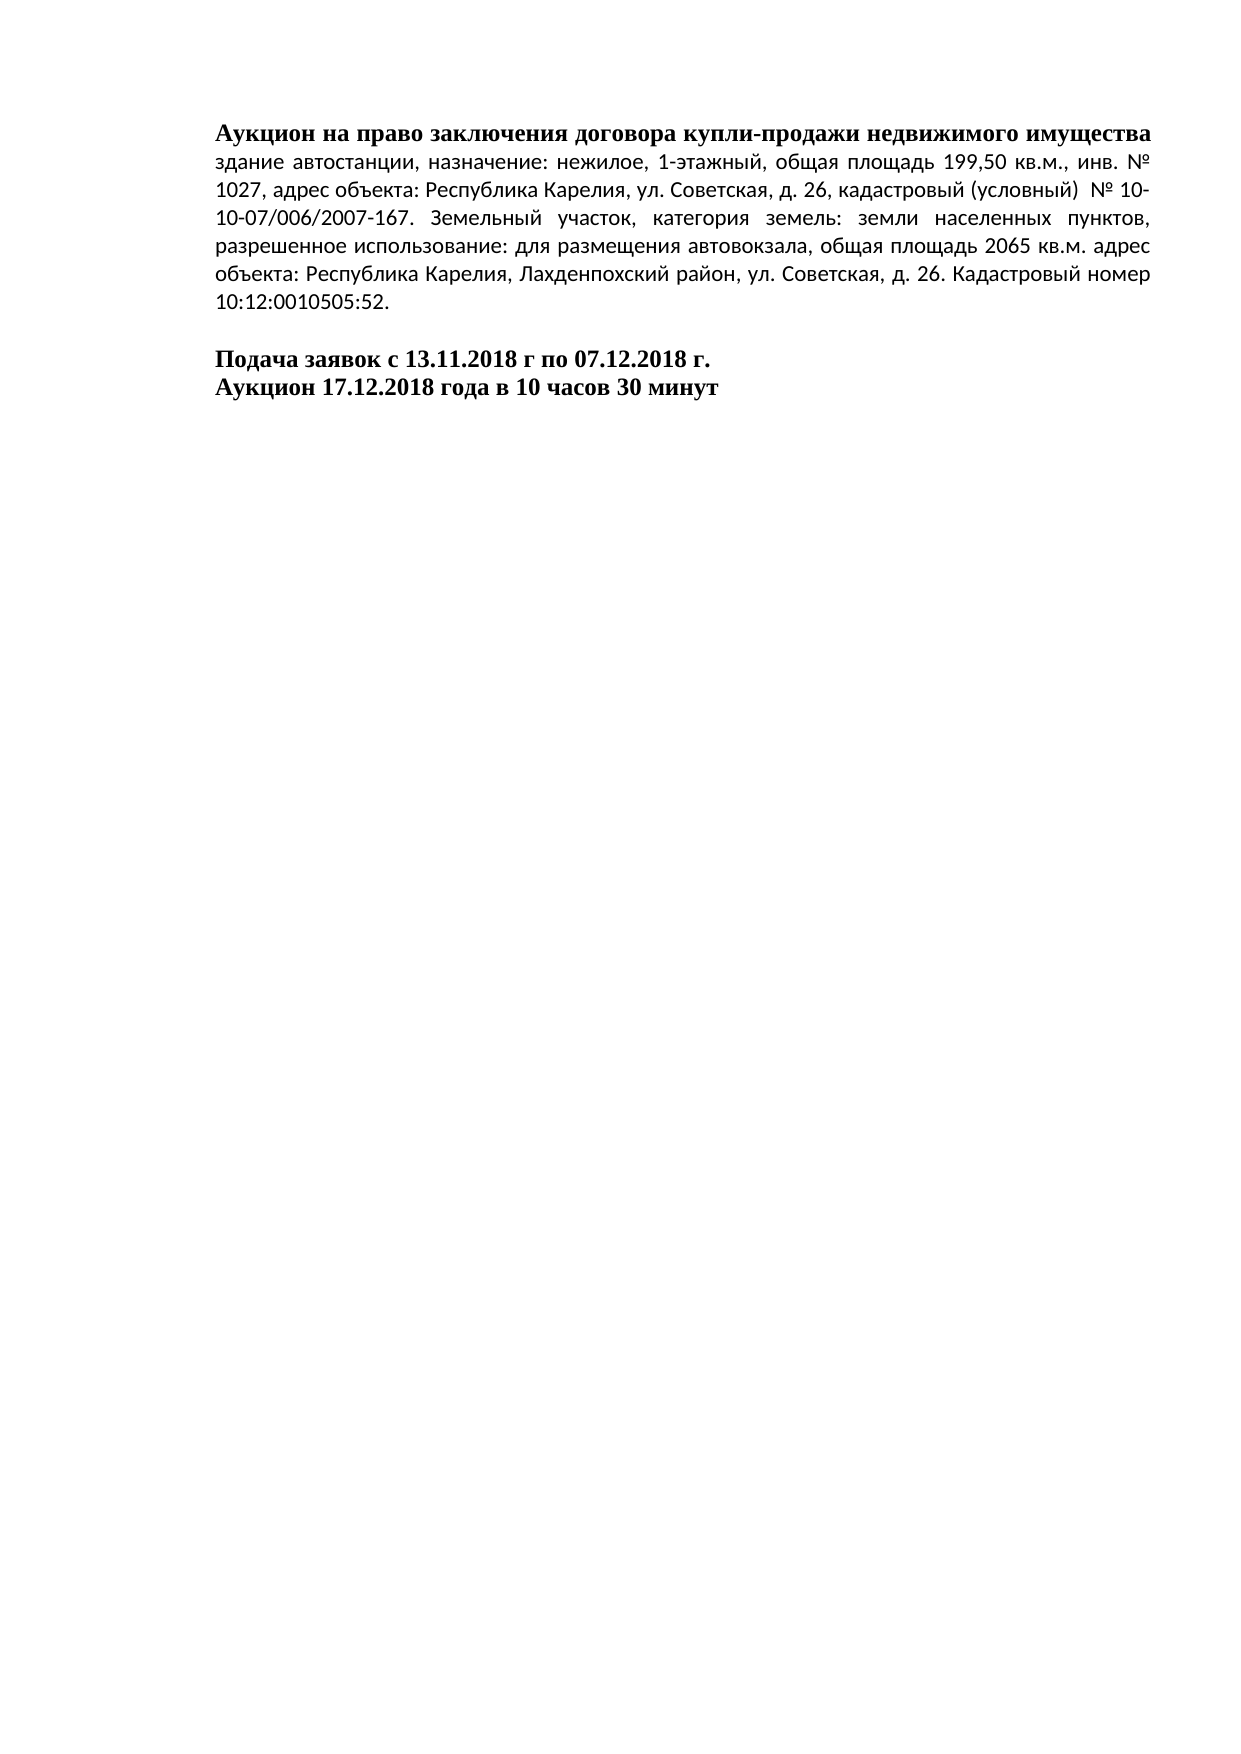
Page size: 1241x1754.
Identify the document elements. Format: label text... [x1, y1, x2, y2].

text Аукцион на право заключения договора купли-продажи недвижимого имущества здание автостанции, назначение: нежилое, 1-этажный, общая площадь 199,50 кв.м., инв. № 1027, адрес объекта: Республика Карелия, ул. Советская, д. 26, кадастровый (условный) № 10-10-07/006/2007-167. Земельный участок, категория земель: земли населенных пунктов, разрешенное использование: для размещения автовокзала, общая площадь 2065 кв.м. адрес объекта: Республика Карелия, Лахденпохский район, ул. Советская, д. 26. Кадастровый номер 10:12:0010505:52. [215, 118, 1152, 315]
text Аукцион 17.12.2018 года в 10 часов 30 минут [215, 372, 1152, 401]
text Подача заявок с 13.11.2018 г по 07.12.2018 г. [215, 344, 1152, 372]
